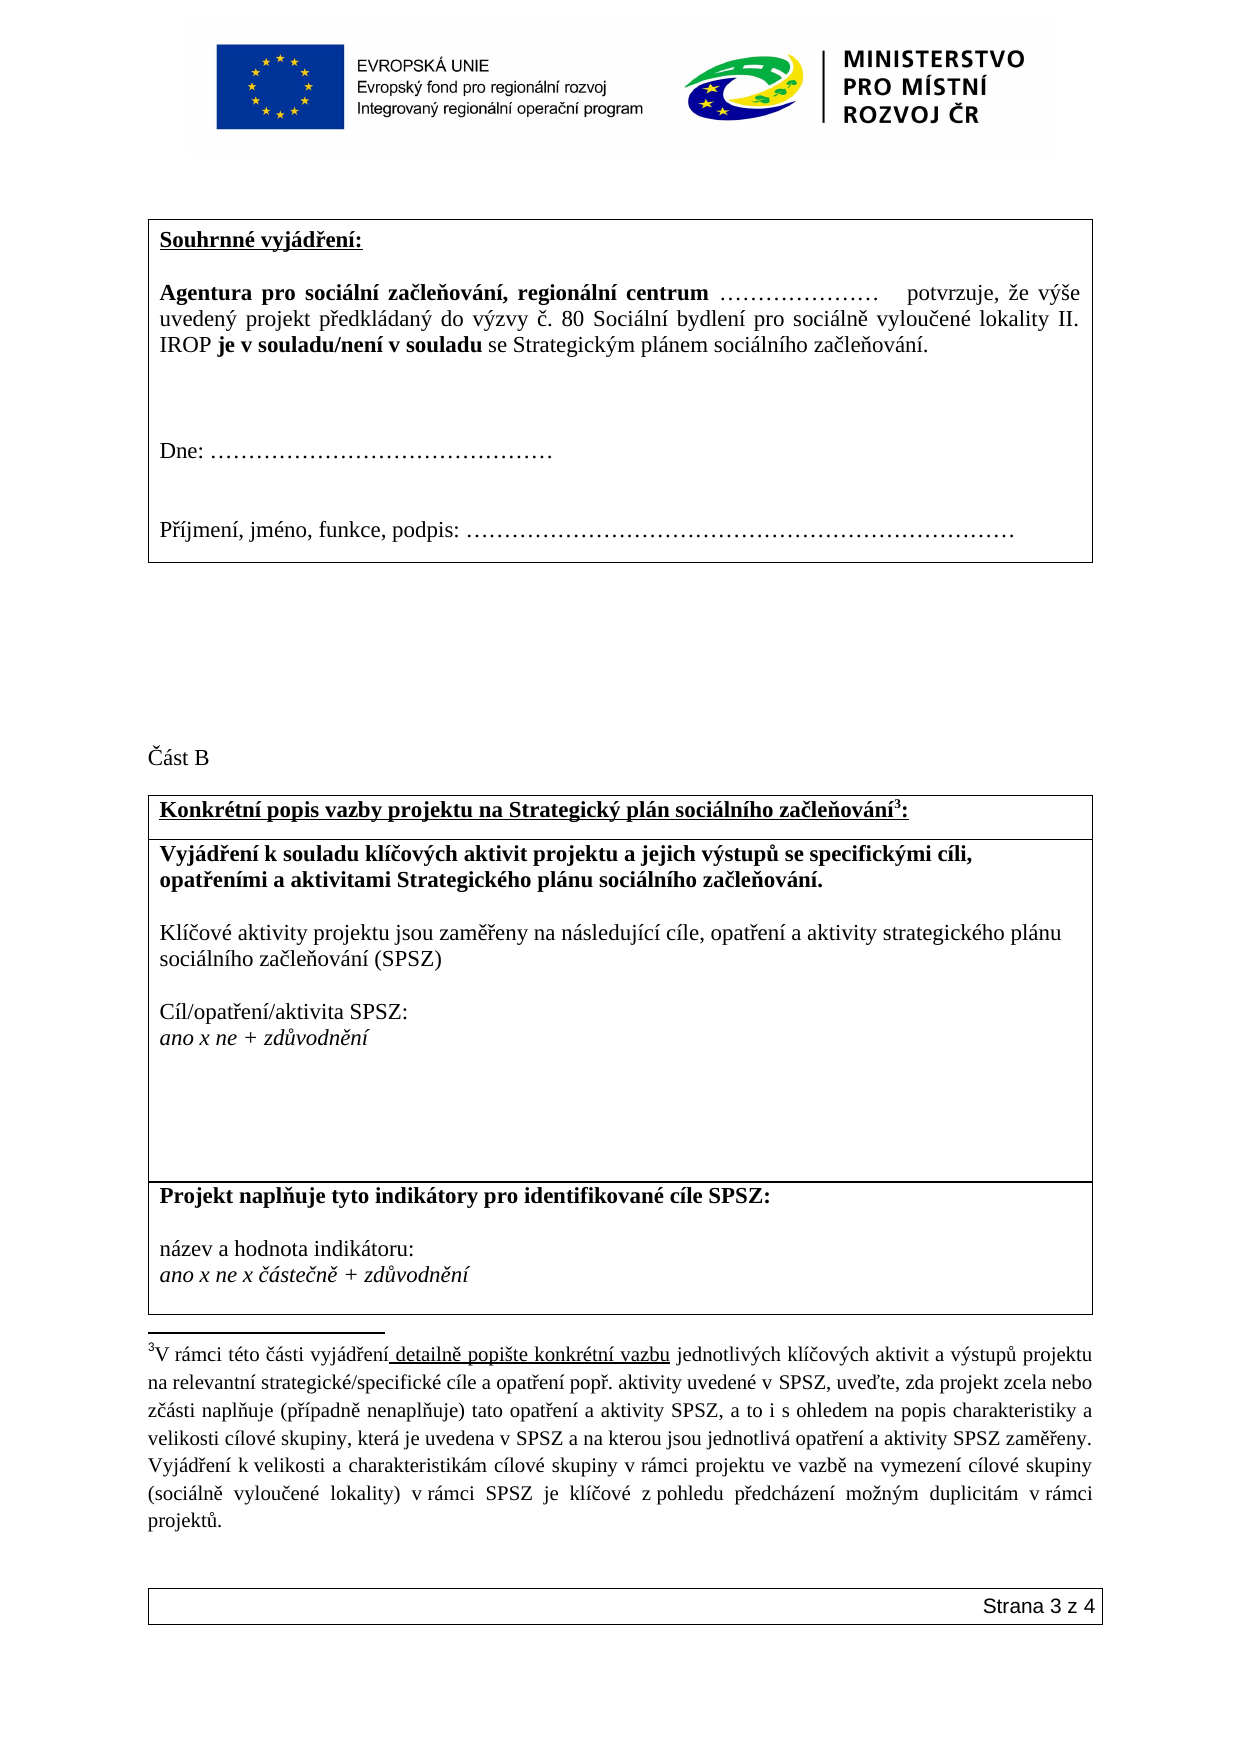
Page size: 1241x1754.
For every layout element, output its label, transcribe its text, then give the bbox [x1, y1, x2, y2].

picture [188, 15, 1052, 157]
text Část B [148, 744, 1093, 771]
table_header Konkrétní popis vazby projektu na Strategický plán sociálního začleňování: [149, 796, 1092, 839]
table_header Souhrnné vyjádření: Agentura pro sociální začleňování, regionální centrum ………………… potvrzuje, že výše uvedený projekt předkládaný do výzvy č. 80 Sociální bydlení pro sociálně vyloučené lokality II. IROP je v souladu/není v souladu se Strategickým plánem sociálního začleňování. Dne: ……………………………………… Příjmení, jméno, funkce, podpis: ……………………………………………………………… [149, 220, 1092, 562]
table_cell Vyjádření k souladu klíčových aktivit projektu a jejich výstupů se specifickými cíli, opatřeními a aktivitami Strategického plánu sociálního začleňování. Klíčové aktivity projektu jsou zaměřeny na následující cíle, opatření a aktivity strategického plánu sociálního začleňování (SPSZ) Cíl/opatření/aktivita SPSZ: ano x ne + zdůvodnění [149, 840, 1092, 1181]
